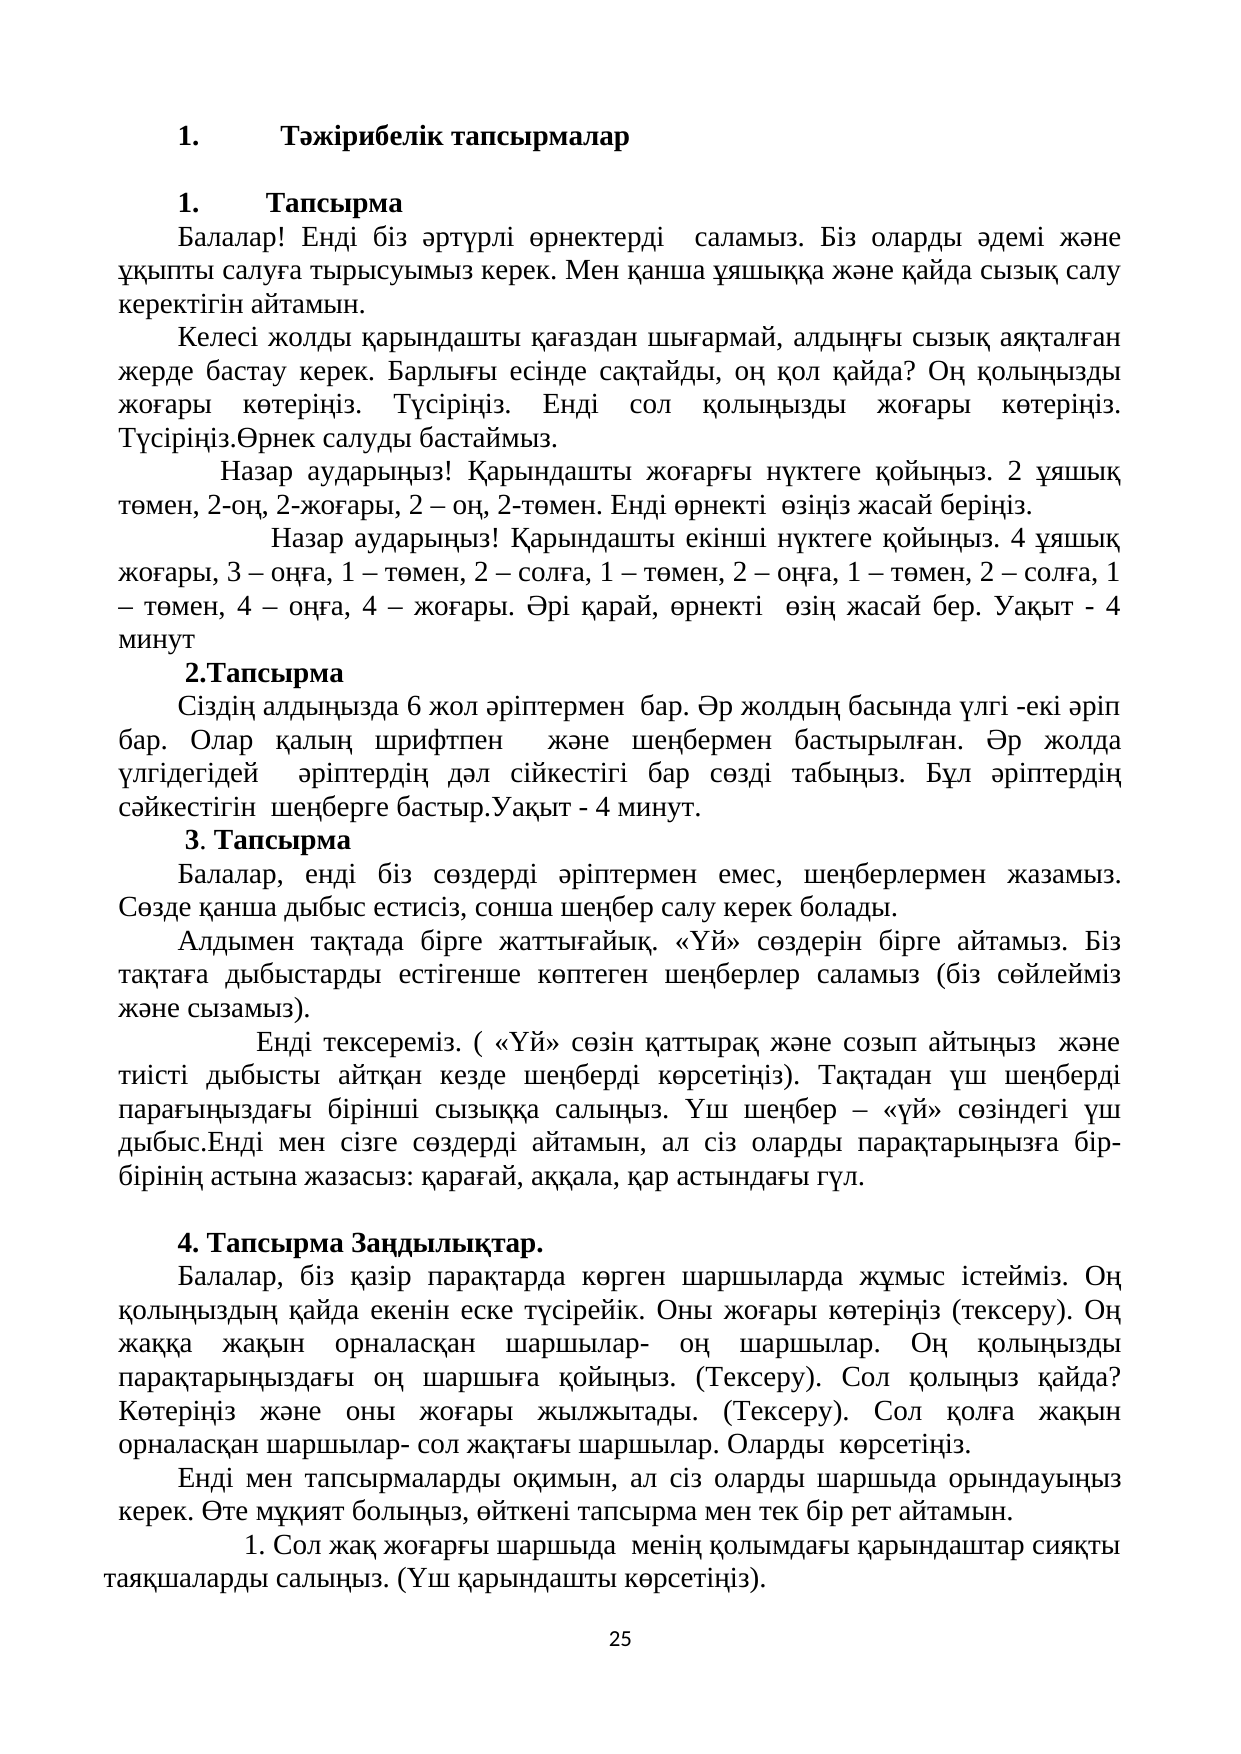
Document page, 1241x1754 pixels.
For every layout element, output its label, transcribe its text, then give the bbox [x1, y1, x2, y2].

text Сіздің алдыңызда 6 жол әріптермен бар. Әр жолдың басында үлгі -екі әріп бар. Олар қалың шрифтпен және шеңбермен бастырылған. Әр жолда үлгідегідей әріптердің дәл сійкестігі бар сөзді табыңыз. Бұл әріптердің сәйкестігін шеңберге бастыр.Уақыт - 4 минут. [118, 688, 1122, 822]
text Келесі жолды қарындашты қағаздан шығармай, алдыңғы сызық аяқталған жерде бастау керек. Барлығы есінде сақтайды, оң қол қайда? Оң қолыңызды жоғары көтеріңіз. Түсіріңіз. Енді сол қолыңызды жоғары көтеріңіз. Түсіріңіз.Өрнек салуды бастаймыз. [118, 319, 1122, 453]
text Енді мен тапсырмаларды оқимын, ал сіз оларды шаршыда орындауыңыз керек. Өте мұқият болыңыз, өйткені тапсырма мен тек бір рет айтамын. [118, 1460, 1122, 1527]
list Тапсырма [118, 185, 1122, 219]
text Балалар, енді біз сөздерді әріптермен емес, шеңберлермен жазамыз. Сөзде қанша дыбыс естисіз, сонша шеңбер салу керек болады. [118, 856, 1122, 923]
text Алдымен тақтада бірге жаттығайық. «Үй» сөздерін бірге айтамыз. Біз тақтаға дыбыстарды естігенше көптеген шеңберлер саламыз (біз сөйлейміз және сызамыз). [118, 923, 1122, 1024]
list Тәжірибелік тапсырмалар [118, 118, 1122, 152]
text Енді тексереміз. ( «Үй» сөзін қаттырақ және созып айтыңыз және тиісті дыбысты айтқан кезде шеңберді көрсетіңіз). Тақтадан үш шеңберді парағыңыздағы бірінші сызыққа салыңыз. Үш шеңбер – «үй» сөзіндегі үш дыбыс.Енді мен сізге сөздерді айтамын, ал сіз оларды парақтарыңызға бір-бірінің астына жазасыз: қарағай, аққала, қар астындағы гүл. [118, 1024, 1122, 1191]
text 1. Сол жақ жоғарғы шаршыда менің қолымдағы қарындаштар сияқты таяқшаларды салыңыз. (Үш қарындашты көрсетіңіз). [103, 1527, 1122, 1594]
text 3. Тапсырма [118, 822, 1122, 856]
list 2.Тапсырма [118, 655, 1122, 688]
text 4. Тапсырма Заңдылықтар. [118, 1225, 1122, 1258]
text Назар аударыңыз! Қарындашты жоғарғы нүктеге қойыңыз. 2 ұяшық төмен, 2-оң, 2-жоғары, 2 – оң, 2-төмен. Енді өрнекті өзіңіз жасай беріңіз. [118, 453, 1122, 521]
text Балалар, біз қазір парақтарда көрген шаршыларда жұмыс істейміз. Оң қолыңыздың қайда екенін еске түсірейік. Оны жоғары көтеріңіз (тексеру). Оң жаққа жақын орналасқан шаршылар- оң шаршылар. Оң қолыңызды парақтарыңыздағы оң шаршыға қойыңыз. (Тексеру). Сол қолыңыз қайда? Көтеріңіз және оны жоғары жылжытады. (Тексеру). Сол қолға жақын орналасқан шаршылар- сол жақтағы шаршылар. Оларды көрсетіңіз. [118, 1258, 1122, 1460]
text Назар аударыңыз! Қарындашты екінші нүктеге қойыңыз. 4 ұяшық жоғары, 3 – оңға, 1 – төмен, 2 – солға, 1 – төмен, 2 – оңға, 1 – төмен, 2 – солға, 1 – төмен, 4 – оңға, 4 – жоғары. Әрі қарай, өрнекті өзің жасай бер. Уақыт - 4 минут [118, 521, 1122, 655]
text Балалар! Енді біз әртүрлі өрнектерді саламыз. Біз оларды әдемі және ұқыпты салуға тырысуымыз керек. Мен қанша ұяшыққа және қайда сызық салу керектігін айтамын. [118, 219, 1122, 319]
